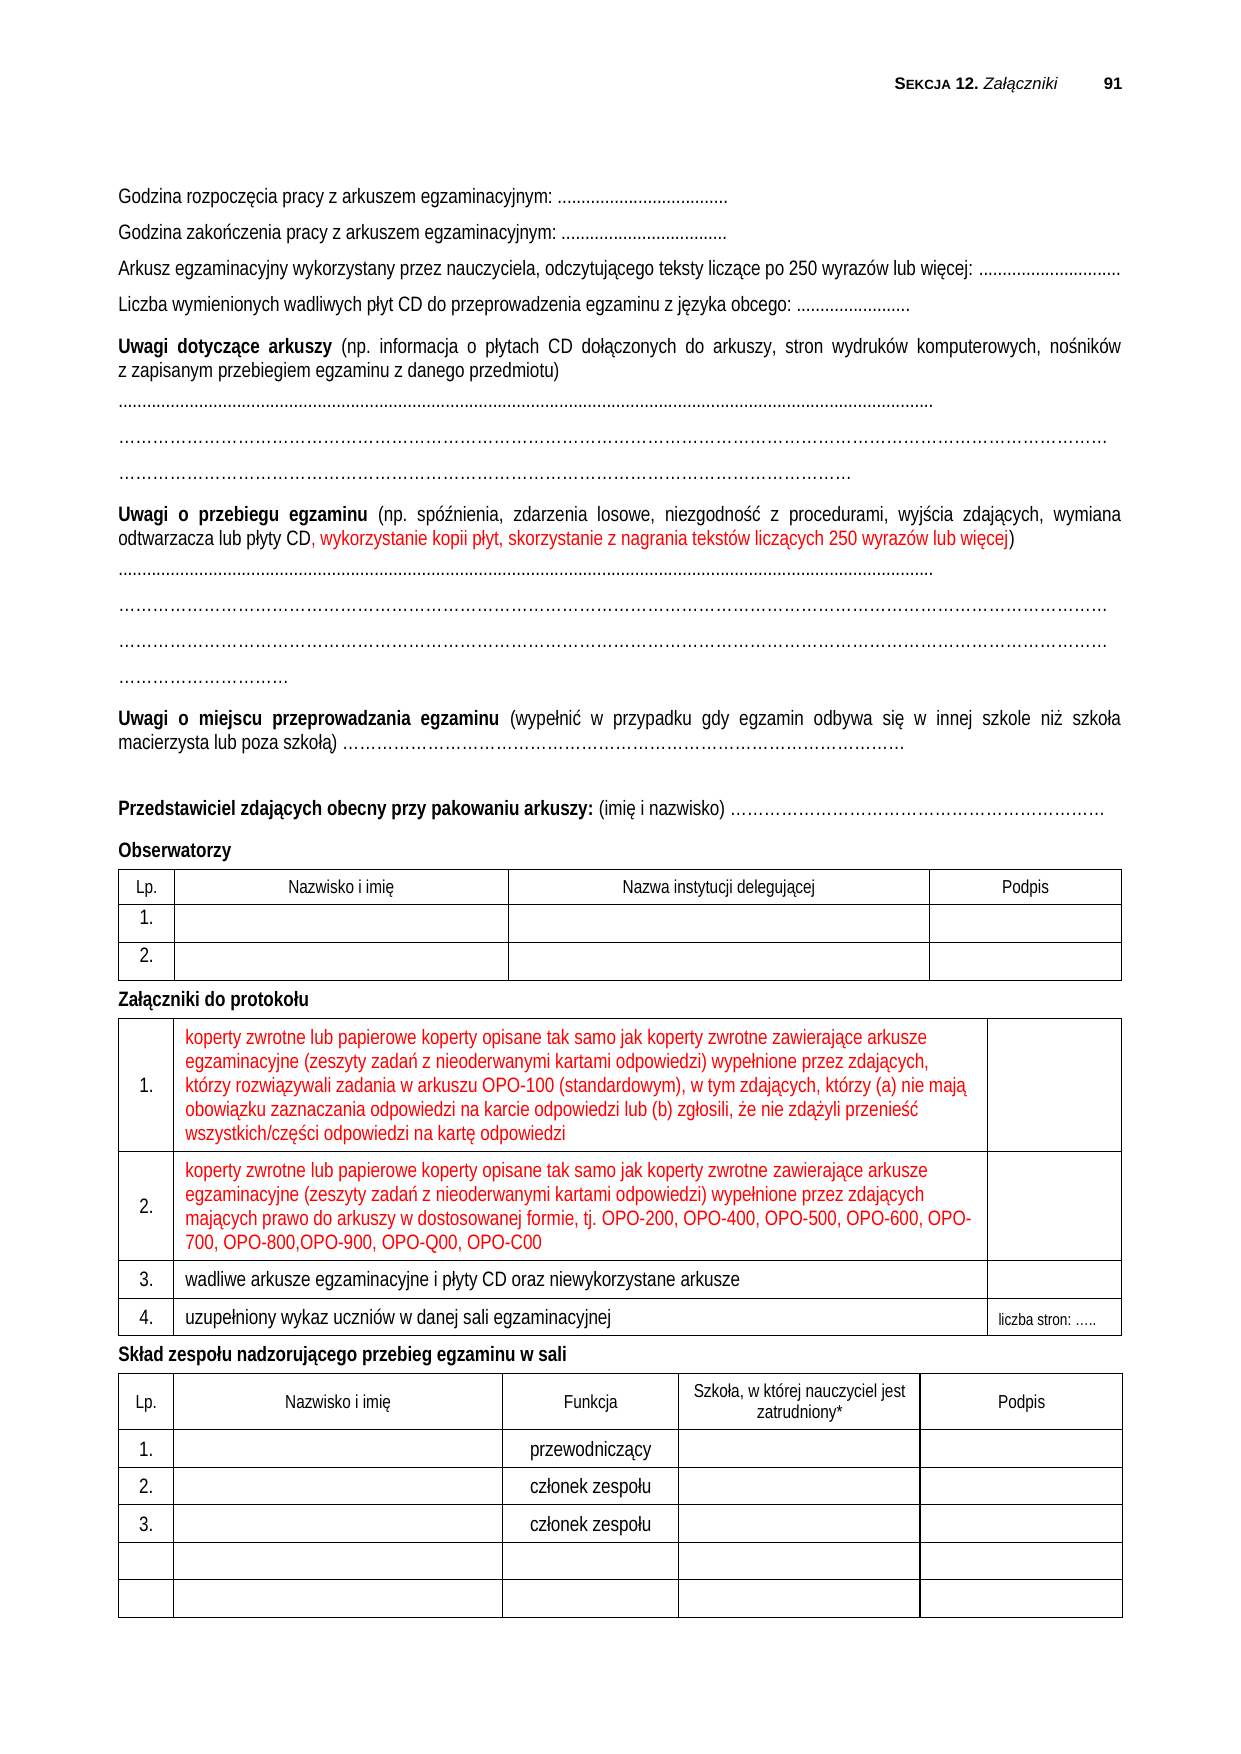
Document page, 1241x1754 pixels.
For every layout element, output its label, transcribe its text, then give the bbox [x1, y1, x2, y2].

table_cell [930, 943, 1121, 980]
table_cell [174, 1430, 502, 1467]
table_cell [174, 1580, 502, 1617]
table_cell [988, 1261, 1121, 1298]
table_cell członek zespołu [503, 1505, 678, 1542]
table_cell uzupełniony wykaz uczniów w danej sali egzaminacyjnej [174, 1299, 987, 1335]
text Uwagi dotyczące arkuszy (np. informacja o płytach CD dołączonych do arkuszy, stron wydruków komputerowych, nośników z zapisanym przebiegiem egzaminu z danego przedmiotu) [118, 334, 1122, 382]
text ............................................................................................................................................................................……………………………………………………………………………………………………………………………………………………………………………………………………………………………………………………………………………………………………………………………………………… [118, 556, 1122, 688]
table_cell [509, 905, 929, 942]
table_cell [503, 1580, 678, 1617]
table_cell wadliwe arkusze egzaminacyjne i płyty CD oraz niewykorzystane arkusze [174, 1261, 987, 1298]
table_cell 4. [119, 1299, 173, 1335]
table_header Nazwisko i imię [174, 1374, 502, 1429]
table_header [988, 1019, 1121, 1151]
table_cell [509, 943, 929, 980]
table_header Nazwisko i imię [175, 870, 508, 904]
table_cell 2. [119, 1468, 173, 1504]
table_cell [503, 1543, 678, 1579]
table_cell [921, 1430, 1122, 1467]
table_cell [175, 943, 508, 980]
table_cell [119, 1543, 173, 1579]
table_header 1. [119, 1019, 173, 1151]
table_cell [679, 1580, 919, 1617]
table_cell 1. [119, 905, 174, 942]
table_cell członek zespołu [503, 1468, 678, 1504]
table_header Funkcja [503, 1374, 678, 1429]
table_cell [921, 1543, 1122, 1579]
table_header Szkoła, w której nauczyciel jest zatrudniony* [679, 1374, 919, 1429]
table_cell [679, 1430, 919, 1467]
table_cell [119, 1580, 173, 1617]
table_header Podpis [921, 1374, 1122, 1429]
table_cell przewodniczący [503, 1430, 678, 1467]
table_cell [921, 1580, 1122, 1617]
table_cell [988, 1152, 1121, 1260]
table_cell [921, 1468, 1122, 1504]
table_header Nazwa instytucji delegującej [509, 870, 929, 904]
text Obserwatorzy [118, 838, 1122, 862]
table_cell [679, 1543, 919, 1579]
text Załączniki do protokołu [118, 987, 1122, 1011]
table_header Lp. [119, 870, 174, 904]
table_cell 3. [119, 1505, 173, 1542]
table_cell 2. [119, 943, 174, 980]
table_cell koperty zwrotne lub papierowe koperty opisane tak samo jak koperty zwrotne zawierające arkusze egzaminacyjne (zeszyty zadań z nieoderwanymi kartami odpowiedzi) wypełnione przez zdających mających prawo do arkuszy w dostosowanej formie, tj. OPO-200, OPO-400, OPO-500, OPO-600, OPO-700, OPO-800,OPO-900, OPO-Q00, OPO-C00 [174, 1152, 987, 1260]
text Arkusz egzaminacyjny wykorzystany przez nauczyciela, odczytującego teksty liczące po 250 wyrazów lub więcej: .............................. [118, 256, 1122, 279]
text ............................................................................................................................................................................…………………………………………………………………………………………………………………………………………………………………………………………………………………………………………………………………………… [118, 388, 1122, 484]
table_cell liczba stron: ….. [988, 1299, 1121, 1335]
table_cell [174, 1543, 502, 1579]
table_cell [921, 1505, 1122, 1542]
table_cell [175, 905, 508, 942]
text Skład zespołu nadzorującego przebieg egzaminu w sali [118, 1342, 1122, 1366]
table_header Lp. [119, 1374, 173, 1429]
table_cell [174, 1468, 502, 1504]
text Uwagi o miejscu przeprowadzania egzaminu (wypełnić w przypadku gdy egzamin odbywa się w innej szkole niż szkoła macierzysta lub poza szkołą) ……………………………………………………………………………………… [118, 706, 1122, 754]
table_cell 2. [119, 1152, 173, 1260]
table_cell [679, 1468, 919, 1504]
table_cell [174, 1505, 502, 1542]
table_cell [930, 905, 1121, 942]
text Uwagi o przebiegu egzaminu (np. spóźnienia, zdarzenia losowe, niezgodność z procedurami, wyjścia zdających, wymiana odtwarzacza lub płyty CD, wykorzystanie kopii płyt, skorzystanie z nagrania tekstów liczących 250 wyrazów lub więcej) [118, 502, 1122, 550]
table_cell [679, 1505, 919, 1542]
text Przedstawiciel zdających obecny przy pakowaniu arkuszy: (imię i nazwisko) ………………………………………………………… [118, 796, 1122, 820]
text Godzina rozpoczęcia pracy z arkuszem egzaminacyjnym: .................................... [118, 184, 1122, 208]
table_cell 1. [119, 1430, 173, 1467]
text Liczba wymienionych wadliwych płyt CD do przeprowadzenia egzaminu z języka obcego: ........................ [118, 291, 1122, 315]
table_header koperty zwrotne lub papierowe koperty opisane tak samo jak koperty zwrotne zawierające arkusze egzaminacyjne (zeszyty zadań z nieoderwanymi kartami odpowiedzi) wypełnione przez zdających, którzy rozwiązywali zadania w arkuszu OPO-100 (standardowym), w tym zdających, którzy (a) nie mają obowiązku zaznaczania odpowiedzi na karcie odpowiedzi lub (b) zgłosili, że nie zdążyli przenieść wszystkich/części odpowiedzi na kartę odpowiedzi [174, 1019, 987, 1151]
text Godzina zakończenia pracy z arkuszem egzaminacyjnym: ................................... [118, 219, 1122, 243]
table_header Podpis [930, 870, 1121, 904]
table_cell 3. [119, 1261, 173, 1298]
